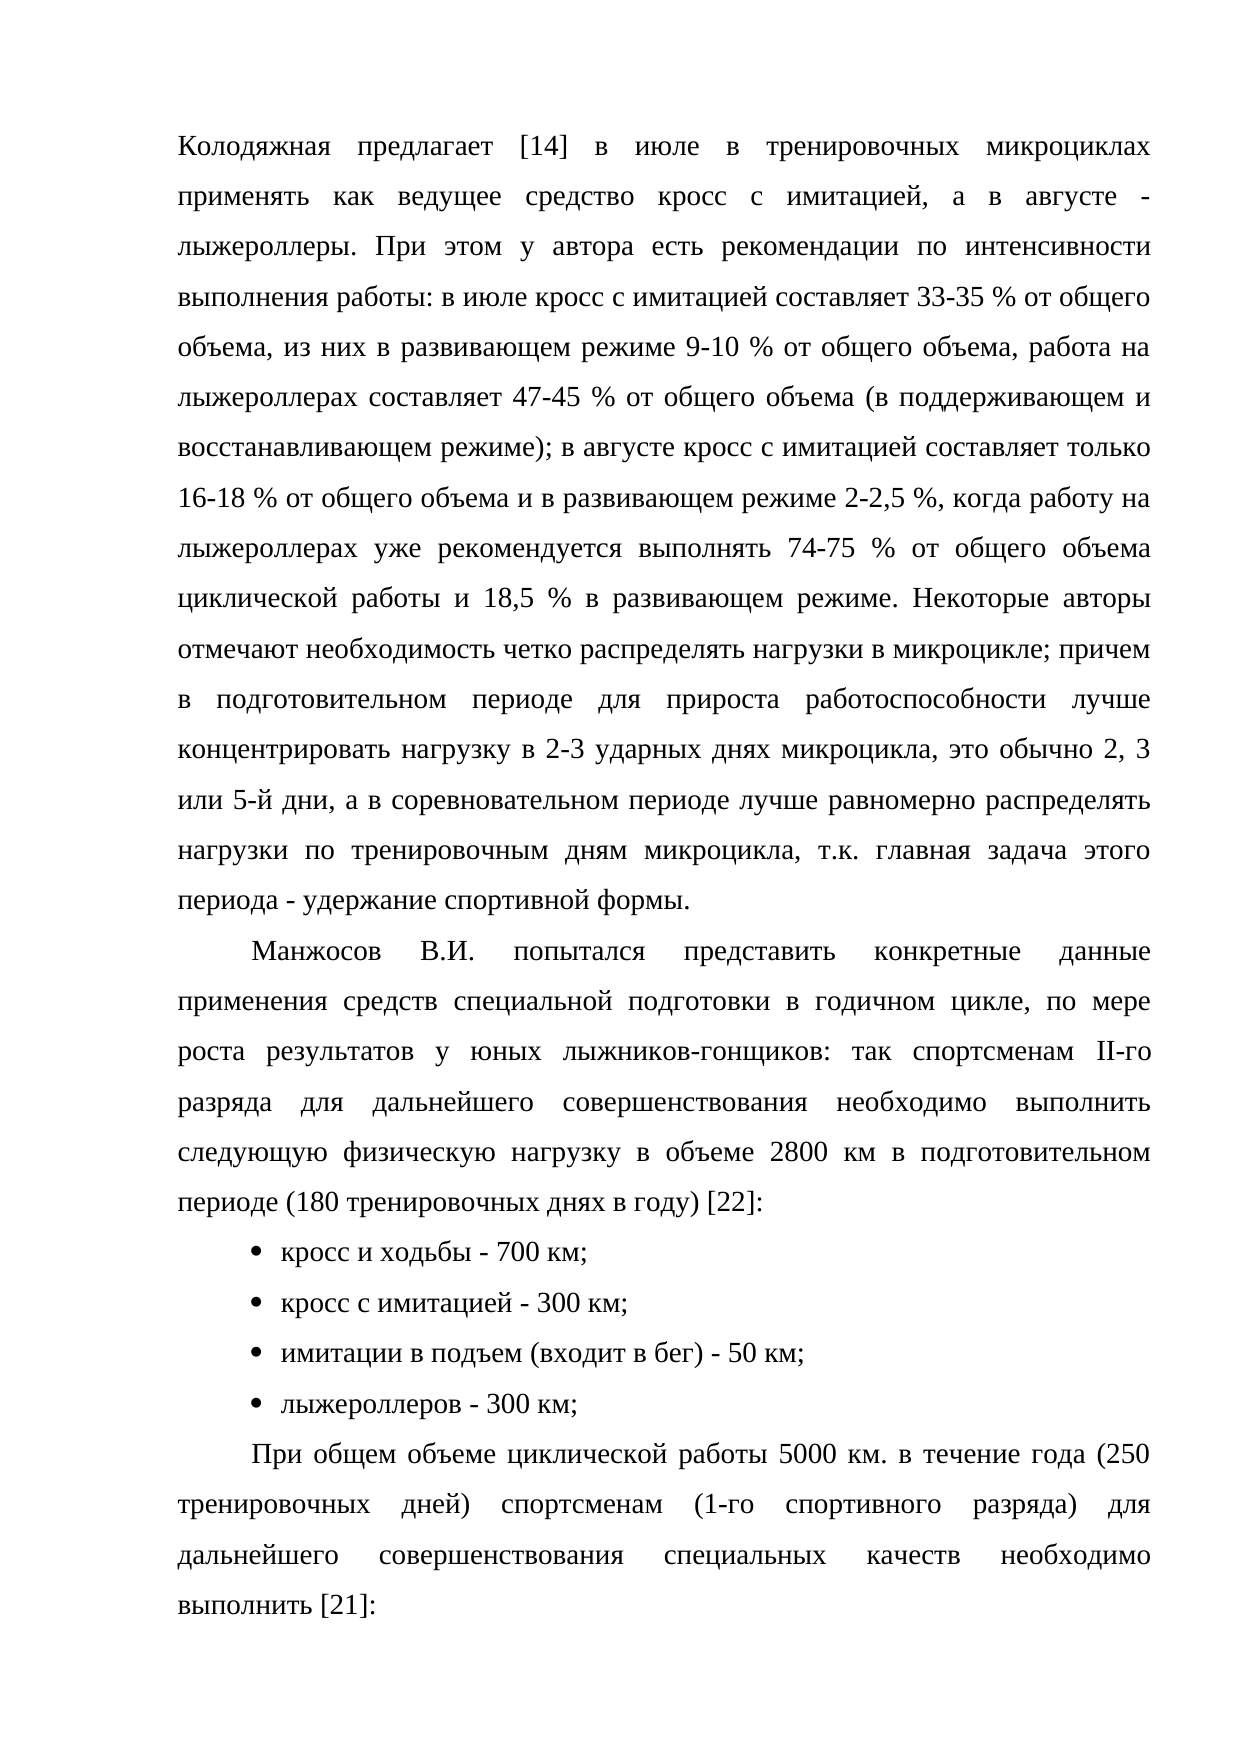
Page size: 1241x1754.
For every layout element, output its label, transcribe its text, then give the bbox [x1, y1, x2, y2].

list лыжероллеров - ; [177, 1386, 1152, 1419]
text При общем объеме циклической работы . в течение года (250 тренировочных дней) спортсменам (1-го спортивного разряда) для дальнейшего совершенствования специальных качеств необходимо выполнить [21]: [177, 1436, 1152, 1621]
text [177, 128, 1152, 916]
list кросс и ходьбы - ; [177, 1234, 1152, 1268]
list кросс с имитацией - ; [177, 1285, 1152, 1319]
text Манжосов В.И. попытался представить конкретные данные применения средств специальной подготовки в годичном цикле, по мере роста результатов у юных лыжников-гонщиков: так спортсменам II-го разряда для дальнейшего совершенствования необходимо выполнить следующую физическую нагрузку в объеме в подготовительном периоде (180 тренировочных днях в году) [22]: [177, 933, 1152, 1218]
list имитации в подъем (входит в бег) - ; [177, 1335, 1152, 1369]
